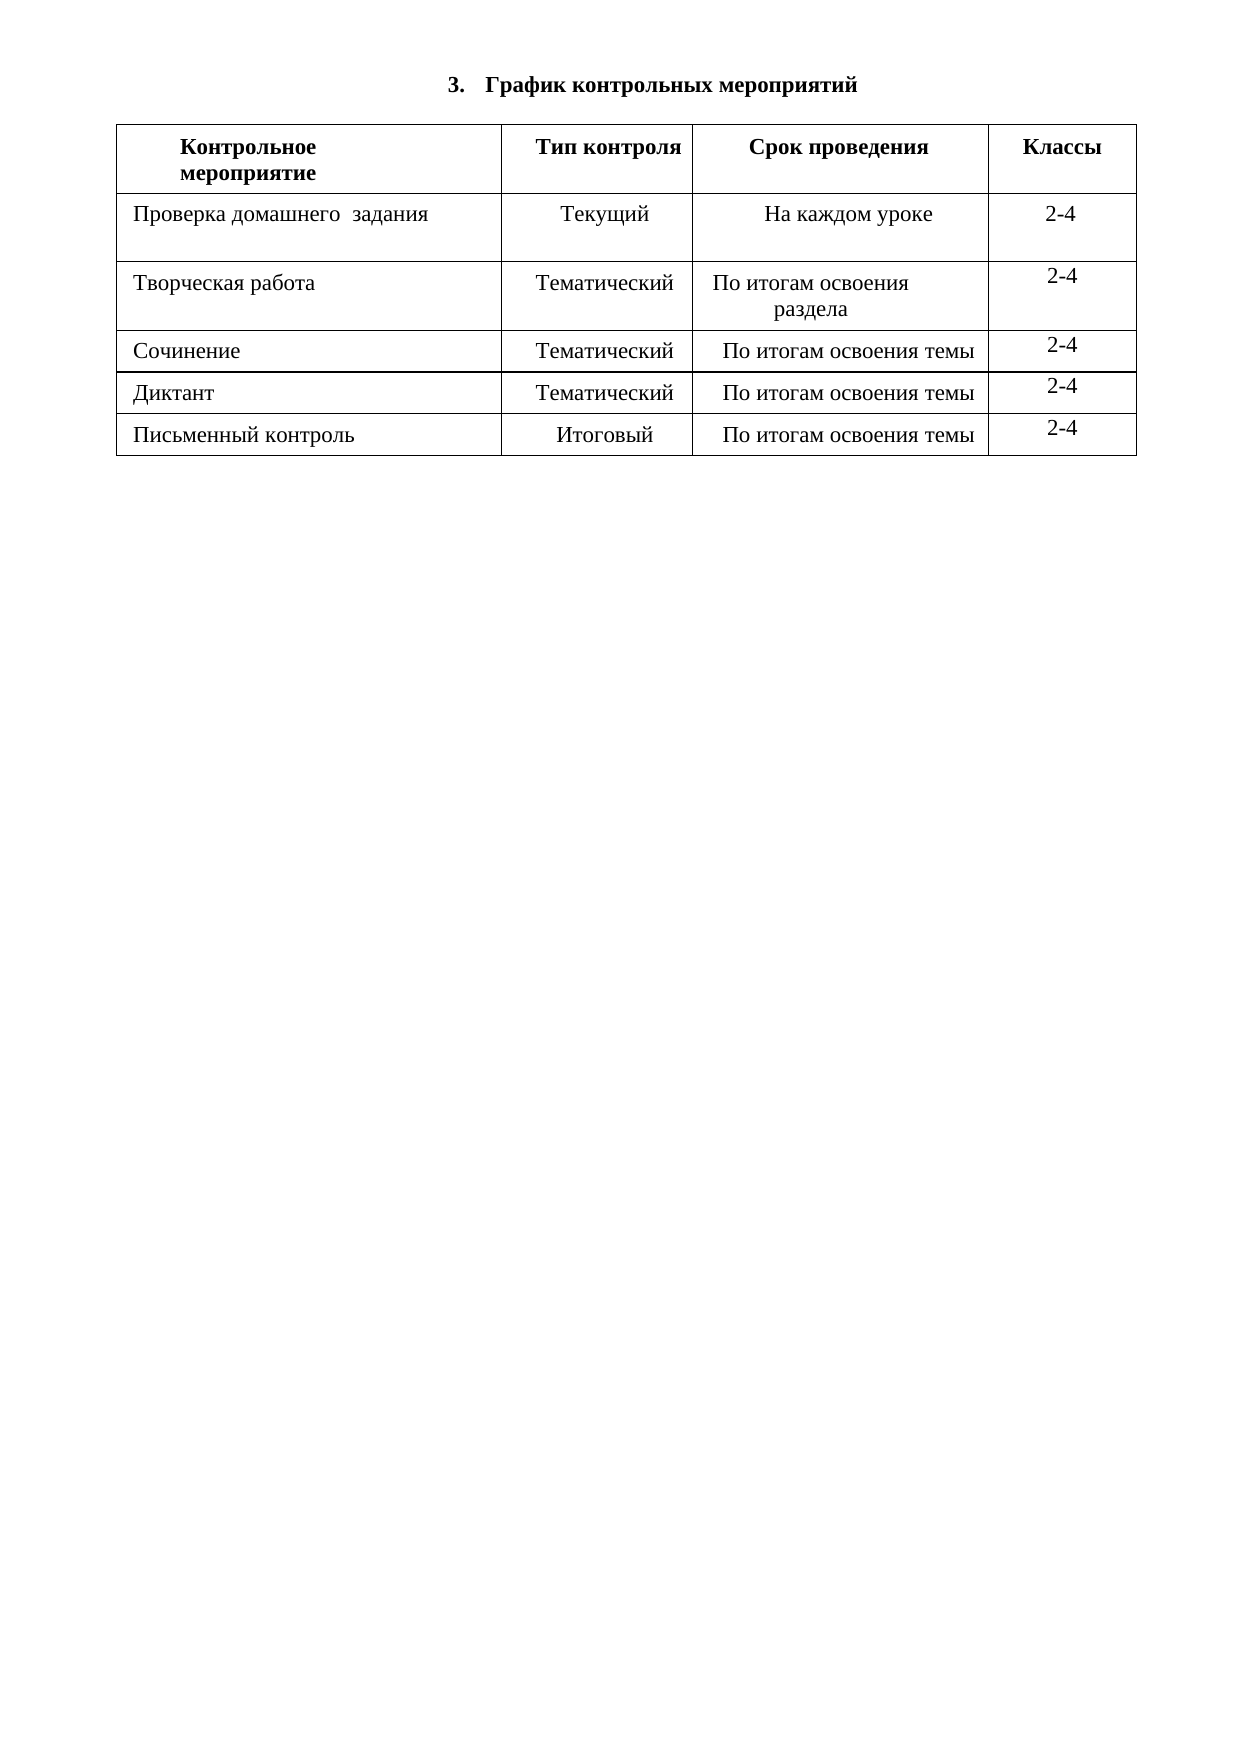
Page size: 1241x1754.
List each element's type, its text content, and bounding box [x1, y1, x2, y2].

table_header Контрольное мероприятие [117, 125, 501, 193]
table_cell На каждом уроке [693, 194, 988, 261]
table_cell Итоговый [502, 414, 692, 455]
table_cell Письменный контроль [117, 414, 501, 455]
table_cell 2-4 [989, 262, 1136, 329]
table_cell Проверка домашнего задания [117, 194, 501, 261]
table_cell Сочинение [117, 331, 501, 371]
table_cell Тематический [502, 331, 692, 371]
table_cell Тематический [502, 262, 692, 329]
table_cell 2-4 [989, 414, 1136, 455]
table_header Срок проведения [693, 125, 988, 193]
table_cell Текущий [502, 194, 692, 261]
table_cell По итогам освоения темы [693, 331, 988, 371]
table_cell По итогам освоения темы [693, 373, 988, 413]
table_cell 2-4 [989, 194, 1136, 261]
table_header Тип контроля [502, 125, 692, 193]
table_cell 2-4 [989, 331, 1136, 371]
table_cell 2-4 [989, 373, 1136, 413]
table_header Классы [989, 125, 1136, 193]
table_cell Тематический [502, 373, 692, 413]
table_cell Диктант [117, 373, 501, 413]
table_cell По итогам освоения темы [693, 414, 988, 455]
table_cell Творческая работа [117, 262, 501, 329]
list График контрольных мероприятий [154, 71, 1152, 97]
table_cell По итогам освоения раздела [693, 262, 988, 329]
